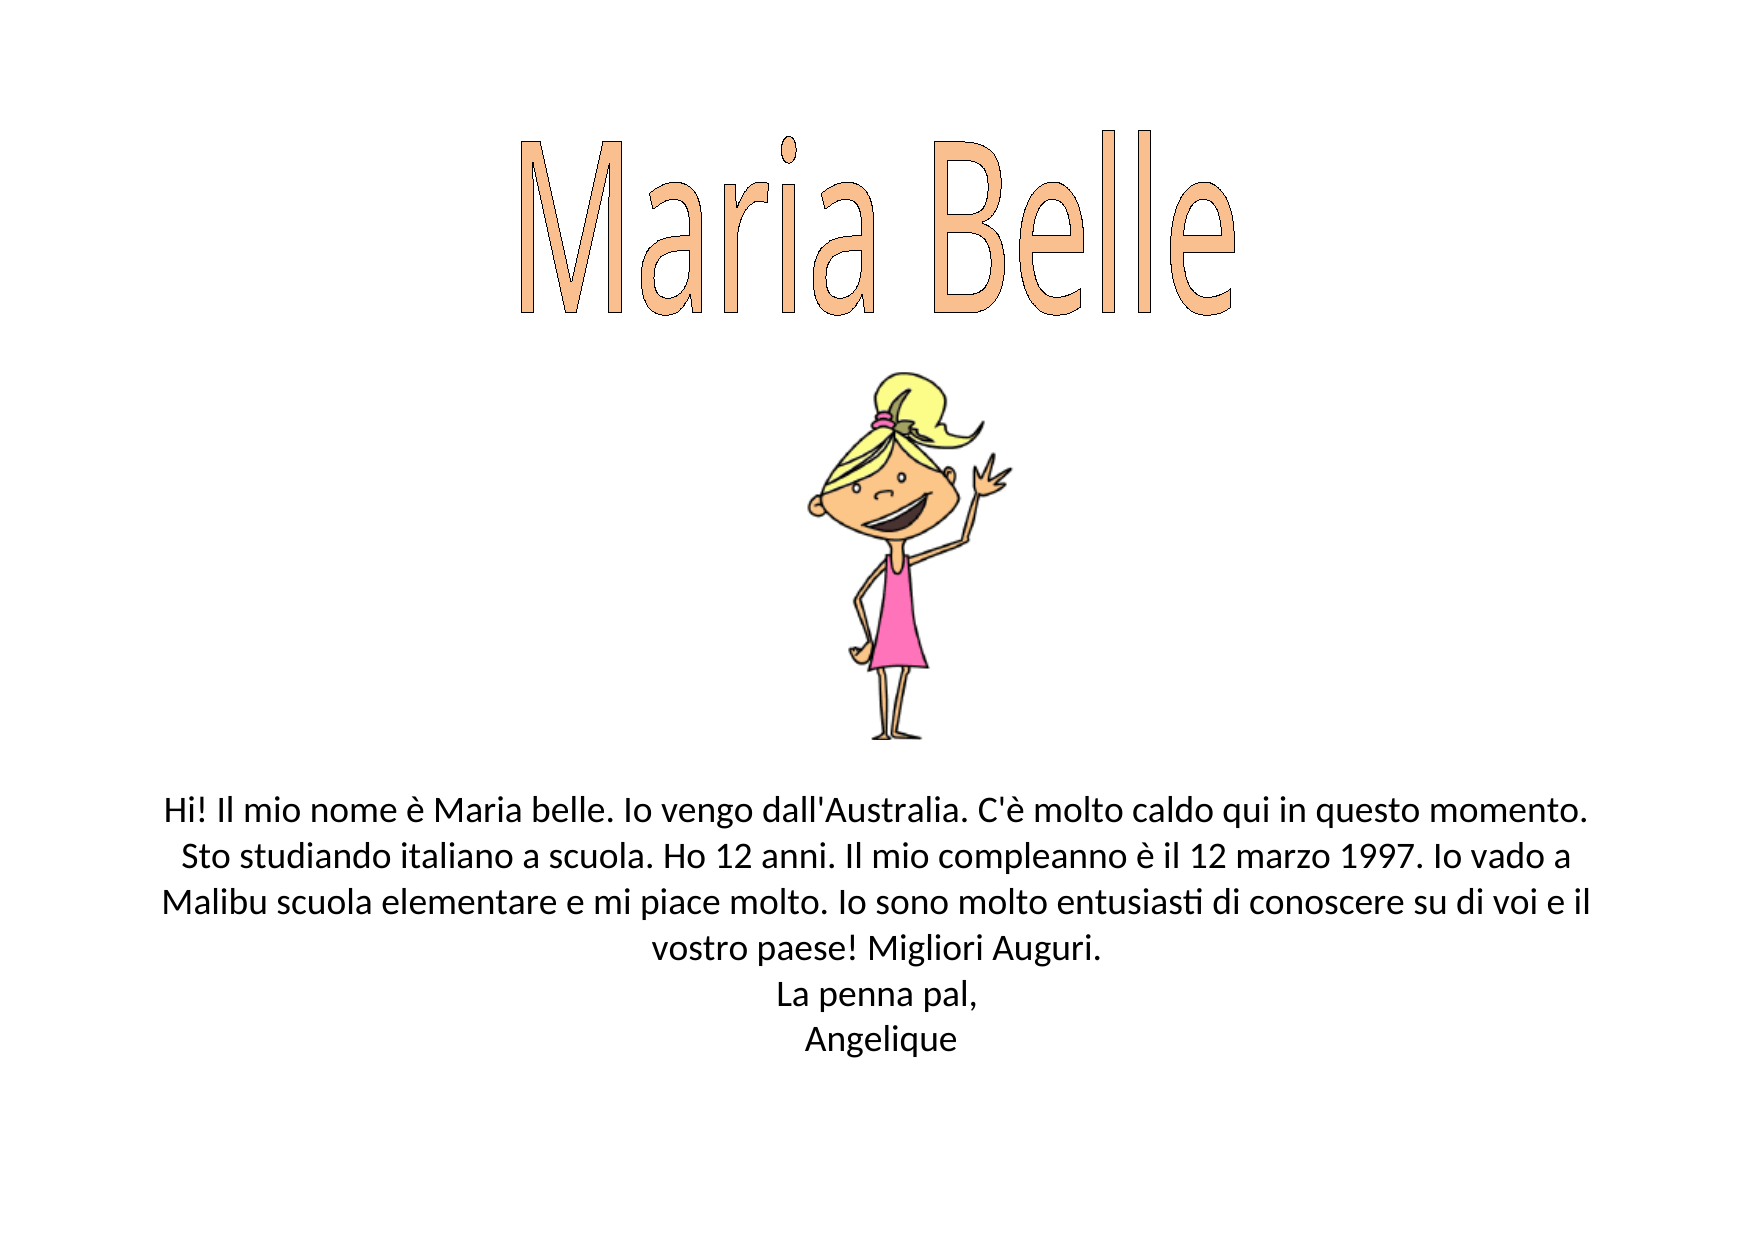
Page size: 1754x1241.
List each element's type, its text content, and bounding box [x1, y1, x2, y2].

text Hi! Il mio nome è Maria belle. Io vengo dall'Australia. C'è molto caldo qui in questo momento. Sto studiando italiano a scuola. Ho 12 anni. Il mio compleanno è il 12 marzo 1997. Io vado a Malibu scuola elementare e mi piace molto. Io sono molto entusiasti di conoscere su di voi e il vostro paese! Migliori Auguri. [150, 786, 1604, 969]
picture [800, 372, 1021, 740]
text Angelique [150, 1015, 1604, 1061]
text La penna pal, [150, 969, 1604, 1015]
